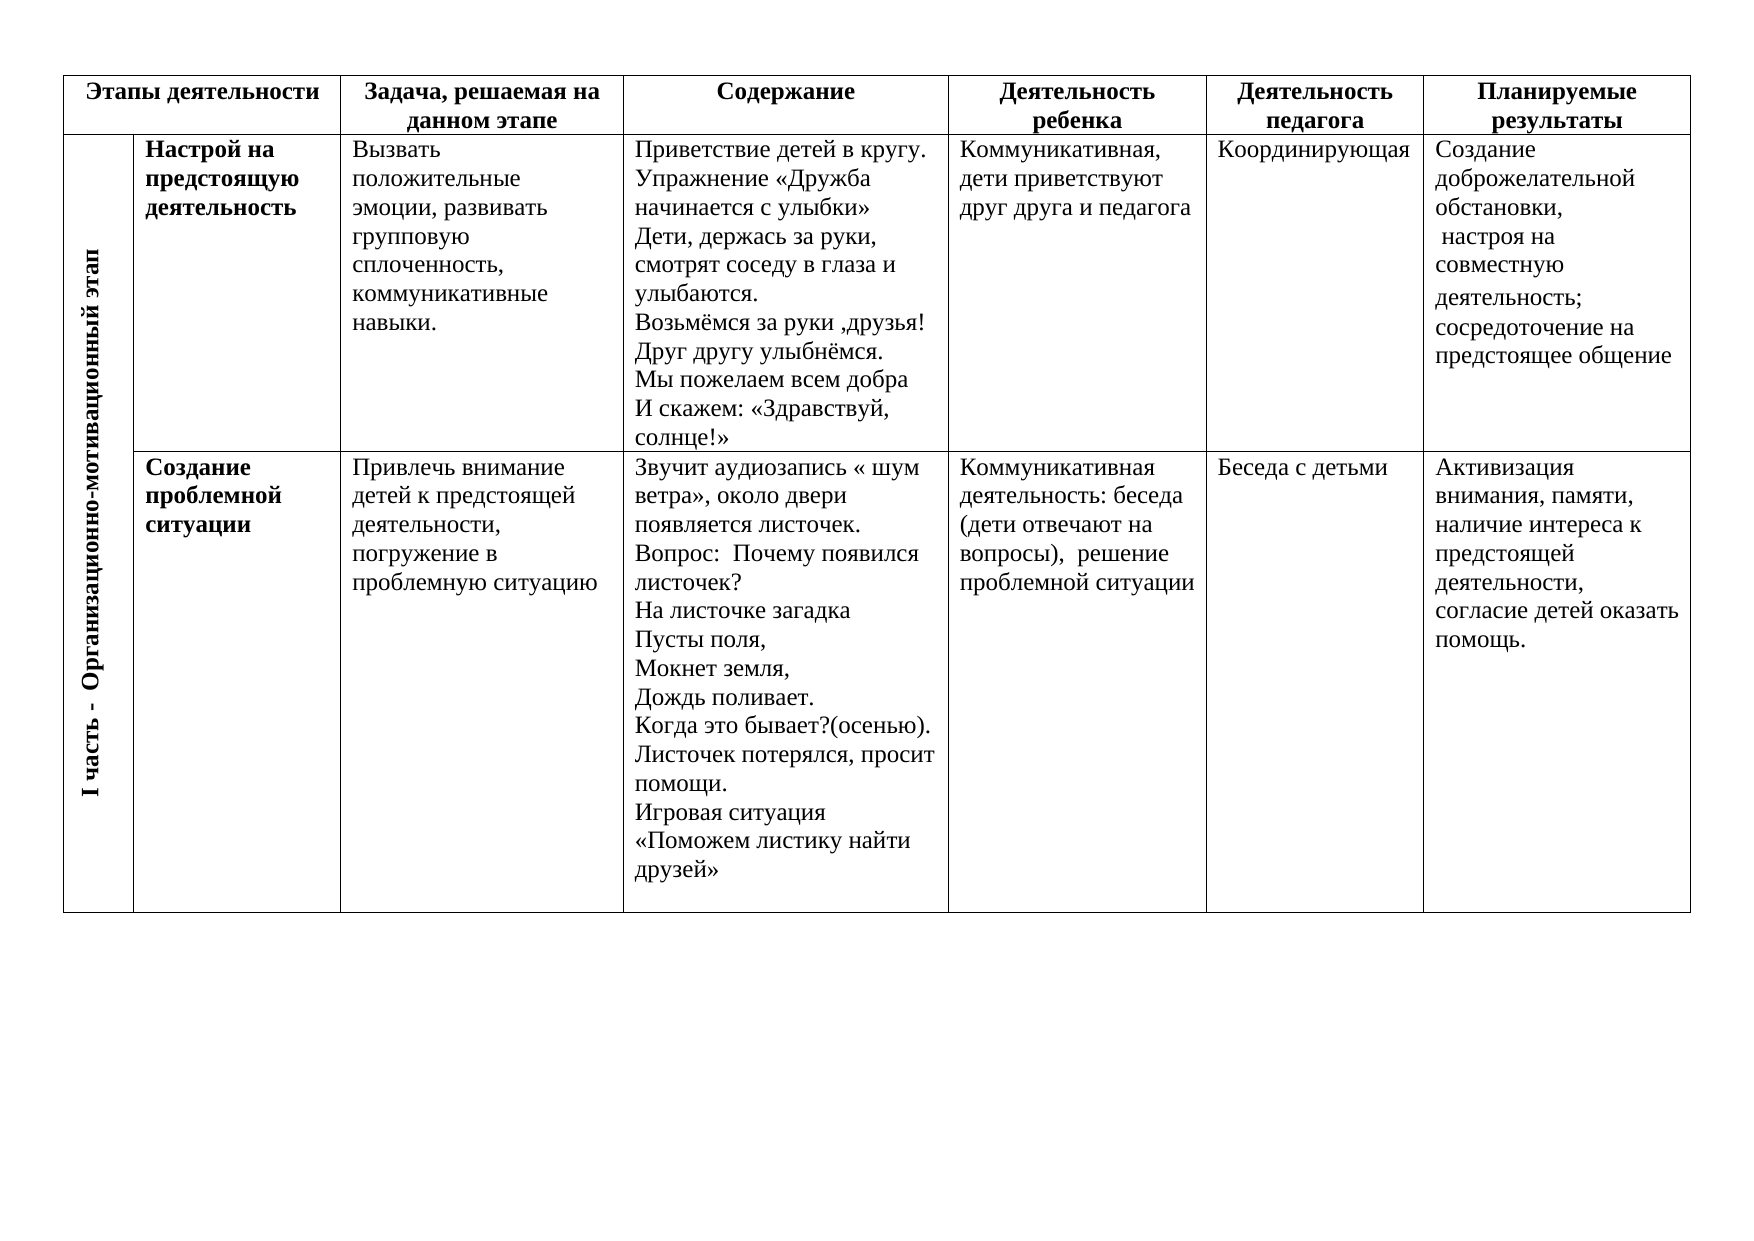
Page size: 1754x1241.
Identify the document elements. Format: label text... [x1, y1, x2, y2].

table_cell Создание доброжелательной обстановки, настроя на совместную деятельность; сосредоточение на предстоящее общение [1424, 135, 1690, 451]
table_cell Создание проблемной ситуации [134, 452, 340, 912]
table_header Планируемые результаты [1424, 76, 1690, 133]
table_cell Коммуникативная, дети приветствуют друг друга и педагога [949, 135, 1206, 451]
table_header Задача, решаемая на данном этапе [341, 76, 623, 133]
table_cell I часть - Организационно-мотивационный этап [64, 135, 133, 912]
table_cell Звучит аудиозапись « шум ветра», около двери появляется листочек. Вопрос: Почему появился листочек? На листочке загадка Пусты поля, Мокнет земля, Дождь поливает. Когда это бывает?(осенью). Листочек потерялся, просит помощи. Игровая ситуация «Поможем листику найти друзей» [624, 452, 948, 912]
table_cell Коммуникативная деятельность: беседа (дети отвечают на вопросы), решение проблемной ситуации [949, 452, 1206, 912]
table_header Деятельность ребенка [949, 76, 1206, 133]
table_cell Активизация внимания, памяти, наличие интереса к предстоящей деятельности, согласие детей оказать помощь. [1424, 452, 1690, 912]
table_cell Вызвать положительные эмоции, развивать групповую сплоченность, коммуникативные навыки. [341, 135, 623, 451]
table_header Этапы деятельности [64, 76, 340, 133]
table_cell Координирующая [1207, 135, 1423, 451]
table_cell Привлечь внимание детей к предстоящей деятельности, погружение в проблемную ситуацию [341, 452, 623, 912]
table_header Содержание [624, 76, 948, 133]
table_cell Настрой на предстоящую деятельность [134, 135, 340, 451]
table_cell Приветствие детей в кругу. Упражнение «Дружба начинается с улыбки» Дети, держась за руки, смотрят соседу в глаза и улыбаются. Возьмёмся за руки ,друзья! Друг другу улыбнёмся. Мы пожелаем всем добра И скажем: «Здравствуй, солнце!» [624, 135, 948, 451]
table_cell Беседа с детьми [1207, 452, 1423, 912]
table_header Деятельность педагога [1207, 76, 1423, 133]
